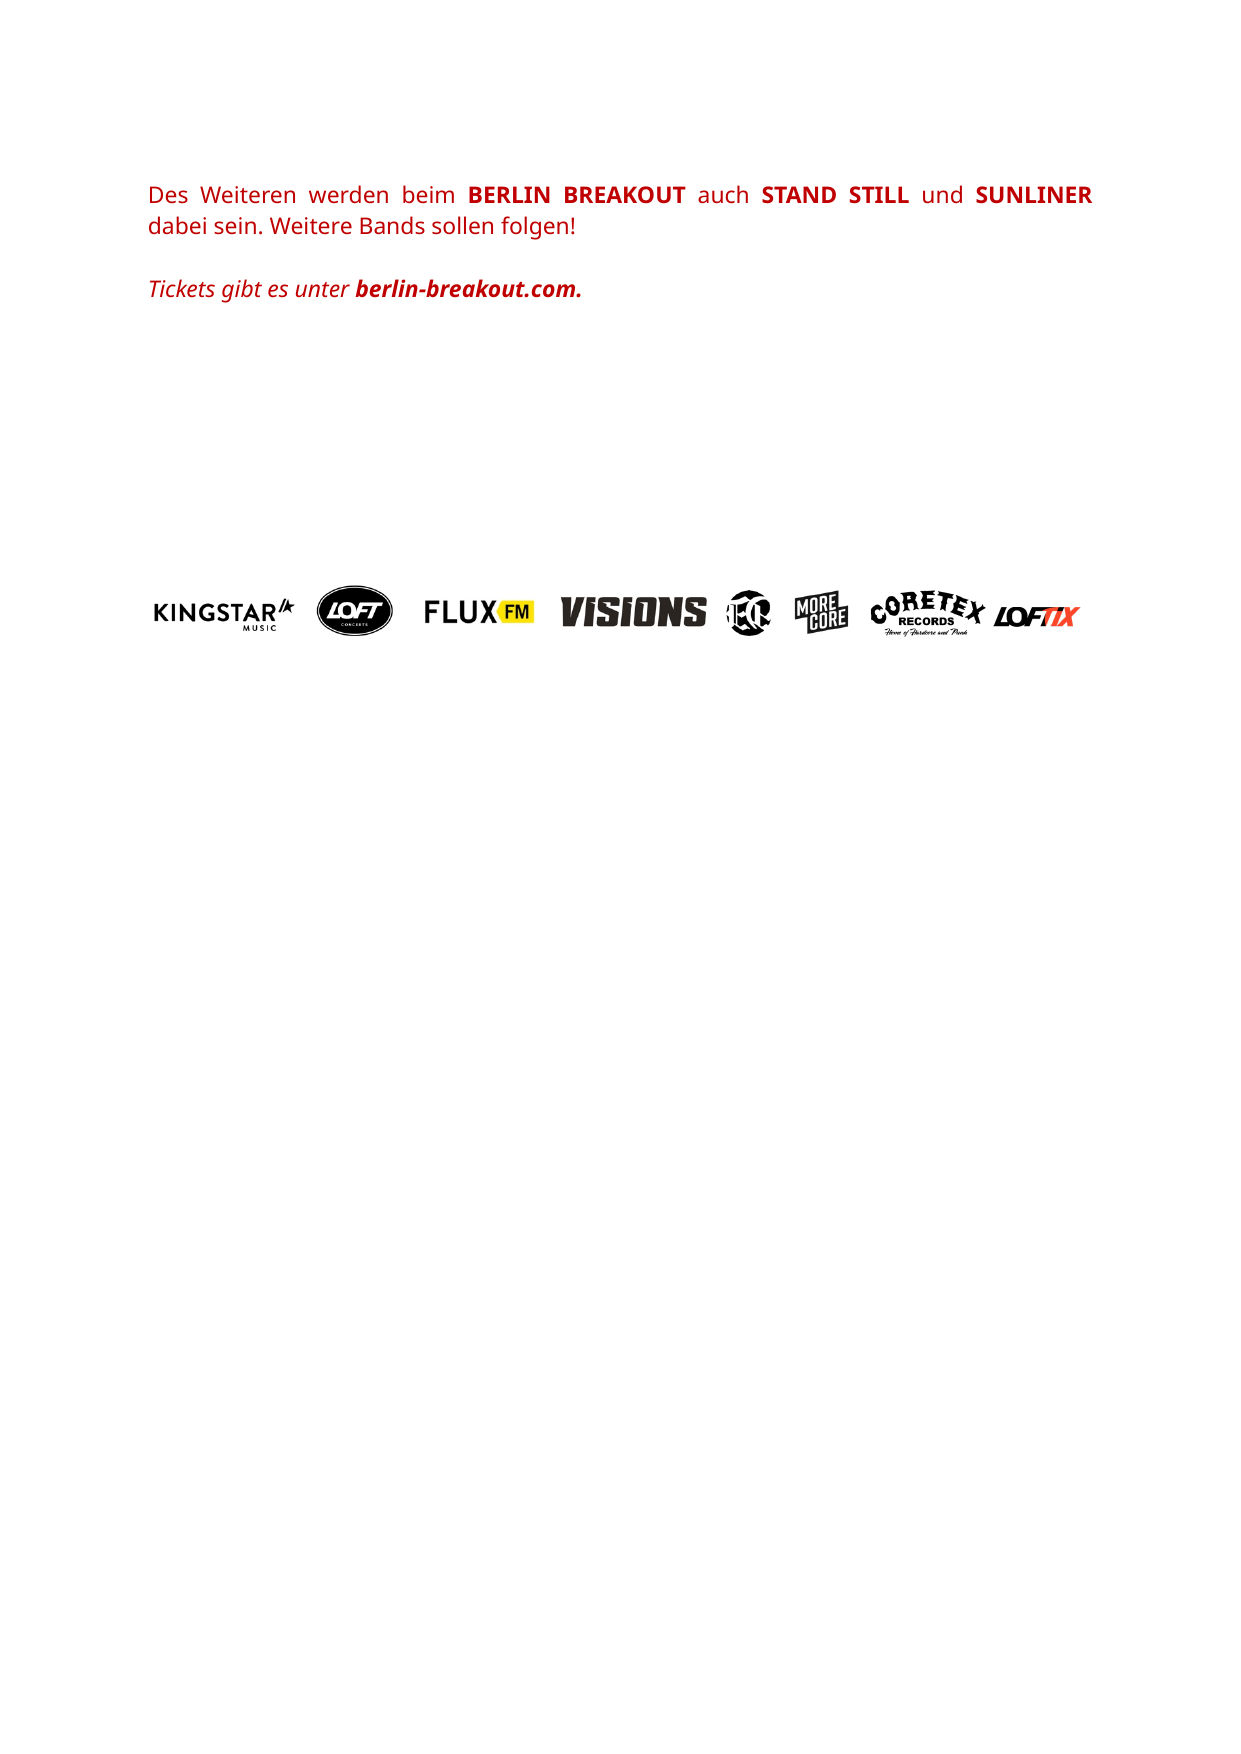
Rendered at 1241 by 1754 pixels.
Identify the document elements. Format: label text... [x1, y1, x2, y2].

text Tickets gibt es unter berlin-breakout.com. [148, 273, 1093, 304]
picture [311, 585, 399, 637]
picture [993, 607, 1081, 627]
picture [870, 590, 986, 637]
picture [561, 596, 707, 627]
picture [790, 587, 852, 637]
picture [147, 590, 298, 637]
text Des Weiteren werden beim BERLIN BREAKOUT auch STAND STILL und SUNLINER dabei sein. Weitere Bands sollen folgen! [148, 179, 1093, 241]
picture [412, 587, 548, 637]
picture [726, 590, 771, 636]
